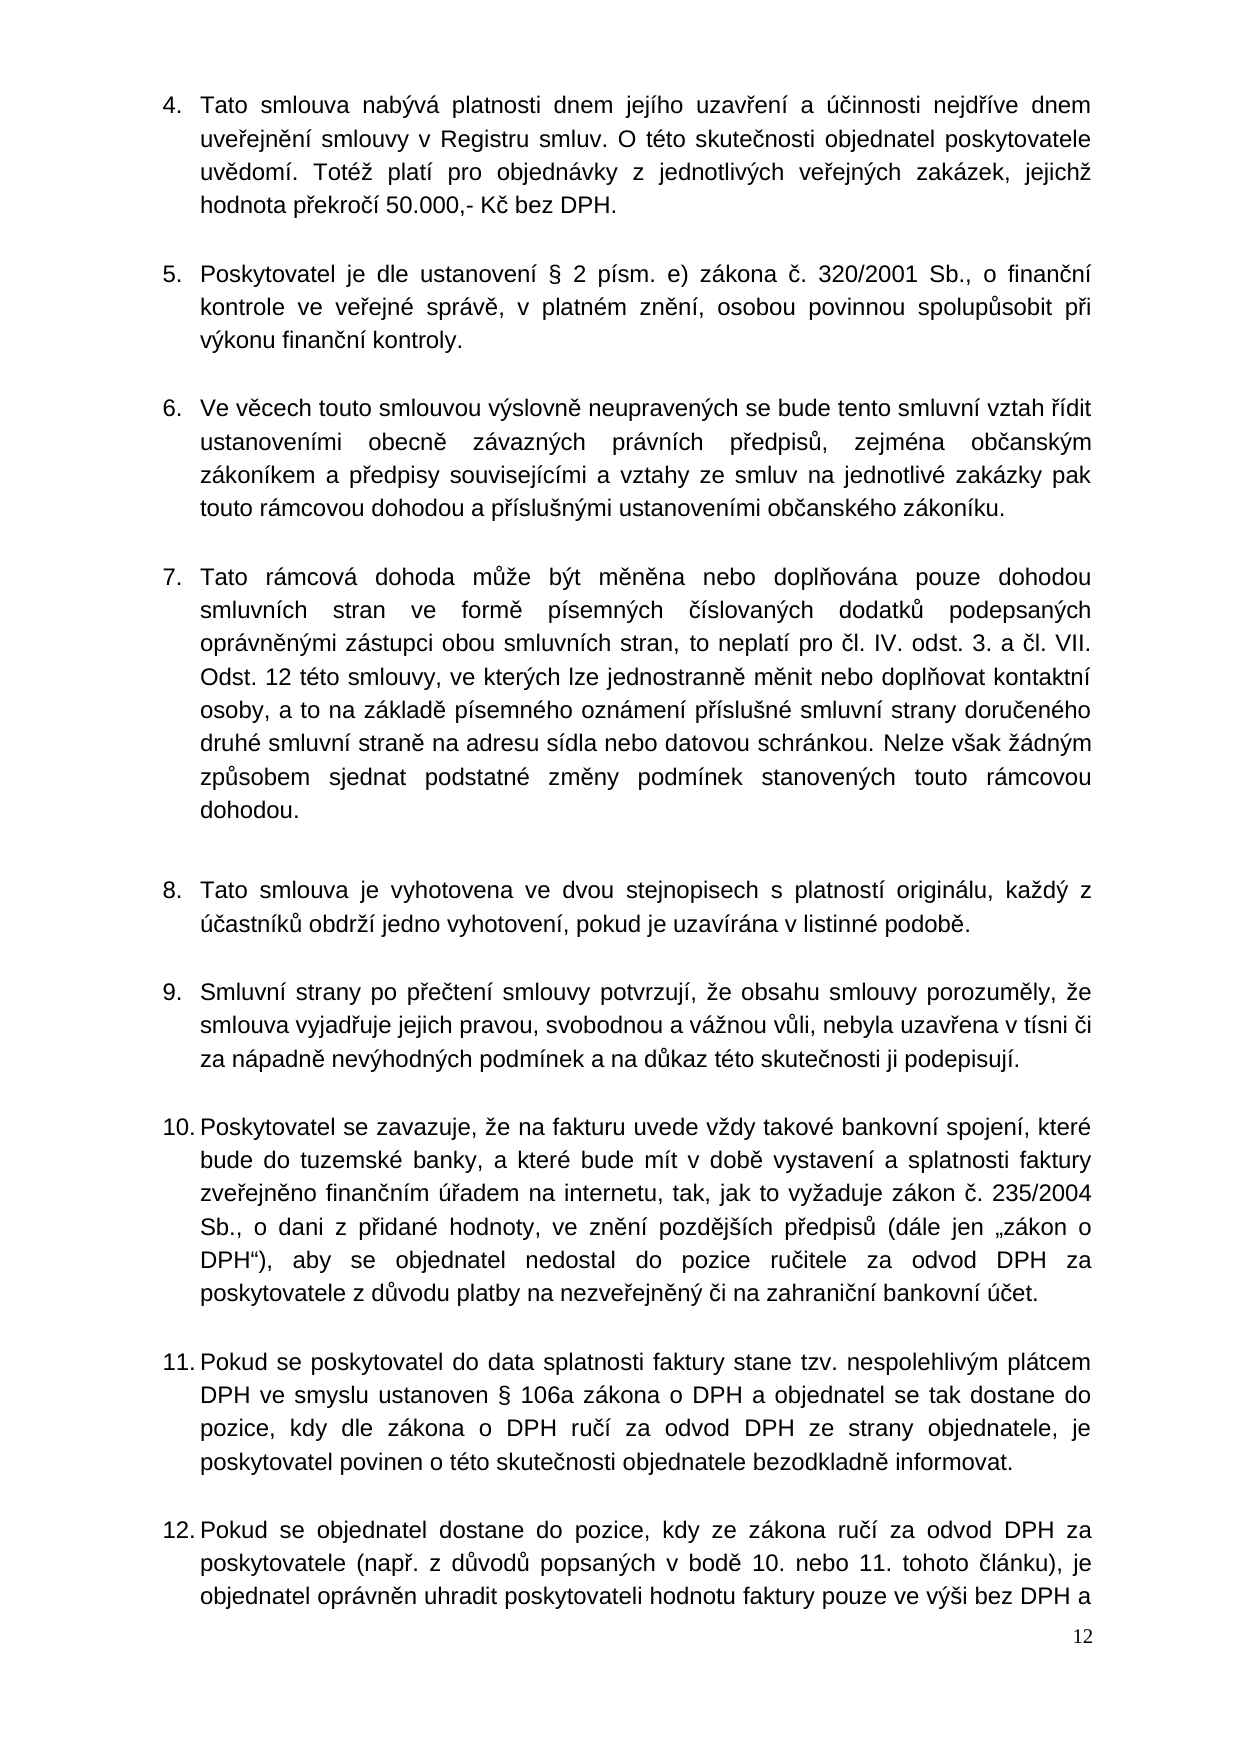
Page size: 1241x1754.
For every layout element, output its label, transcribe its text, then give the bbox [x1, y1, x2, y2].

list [162, 1516, 1093, 1610]
list Poskytovatel se zavazuje, že na fakturu uvede vždy takové bankovní spojení, které bude do tuzemské banky, a které bude mít v době vystavení a splatnosti faktury zveřejněno finančním úřadem na internetu, tak, jak to vyžaduje zákon č. 235/2004 Sb., o dani z přidané hodnoty, ve znění pozdějších předpisů (dále jen „zákon o DPH“), aby se objednatel nedostal do pozice ručitele za odvod DPH za poskytovatele z důvodu platby na nezveřejněný či na zahraniční bankovní účet. [162, 1113, 1093, 1307]
list Smluvní strany po přečtení smlouvy potvrzují, že obsahu smlouvy porozuměly, že smlouva vyjadřuje jejich pravou, svobodnou a vážnou vůli, nebyla uzavřena v tísni či za nápadně nevýhodných podmínek a na důkaz této skutečnosti ji podepisují. [162, 978, 1093, 1072]
list Tato smlouva je vyhotovena ve dvou stejnopisech s platností originálu, každý z účastníků obdrží jedno vyhotovení, pokud je uzavírána v listinné podobě. [162, 876, 1093, 937]
list Poskytovatel je dle ustanovení § 2 písm. e) zákona č. 320/2001 Sb., o finanční kontrole ve veřejné správě, v platném znění, osobou povinnou spolupůsobit při výkonu finanční kontroly. [162, 259, 1093, 354]
list Tato smlouva nabývá platnosti dnem jejího uzavření a účinnosti nejdříve dnem uveřejnění smlouvy v Registru smluv. O této skutečnosti objednatel poskytovatele uvědomí. Totéž platí pro objednávky z jednotlivých veřejných zakázek, jejichž hodnota překročí 50.000,- Kč bez DPH. [162, 91, 1093, 219]
list Tato rámcová dohoda může být měněna nebo doplňována pouze dohodou smluvních stran ve formě písemných číslovaných dodatků podepsaných oprávněnými zástupci obou smluvních stran, to neplatí pro čl. IV. odst. 3. a čl. VII. Odst. 12 této smlouvy, ve kterých lze jednostranně měnit nebo doplňovat kontaktní osoby, a to na základě písemného oznámení příslušné smluvní strany doručeného druhé smluvní straně na adresu sídla nebo datovou schránkou. Nelze však žádným způsobem sjednat podstatné změny podmínek stanovených touto rámcovou dohodou. [162, 562, 1092, 823]
list Pokud se poskytovatel do data splatnosti faktury stane tzv. nespolehlivým plátcem DPH ve smyslu ustanoven § 106a zákona o DPH a objednatel se tak dostane do pozice, kdy dle zákona o DPH ručí za odvod DPH ze strany objednatele, je poskytovatel povinen o této skutečnosti objednatele bezodkladně informovat. [162, 1347, 1093, 1475]
list Ve věcech touto smlouvou výslovně neupravených se bude tento smluvní vztah řídit ustanoveními obecně závazných právních předpisů, zejména občanským zákoníkem a předpisy souvisejícími a vztahy ze smluv na jednotlivé zakázky pak touto rámcovou dohodou a příslušnými ustanoveními občanského zákoníku. [162, 394, 1093, 522]
